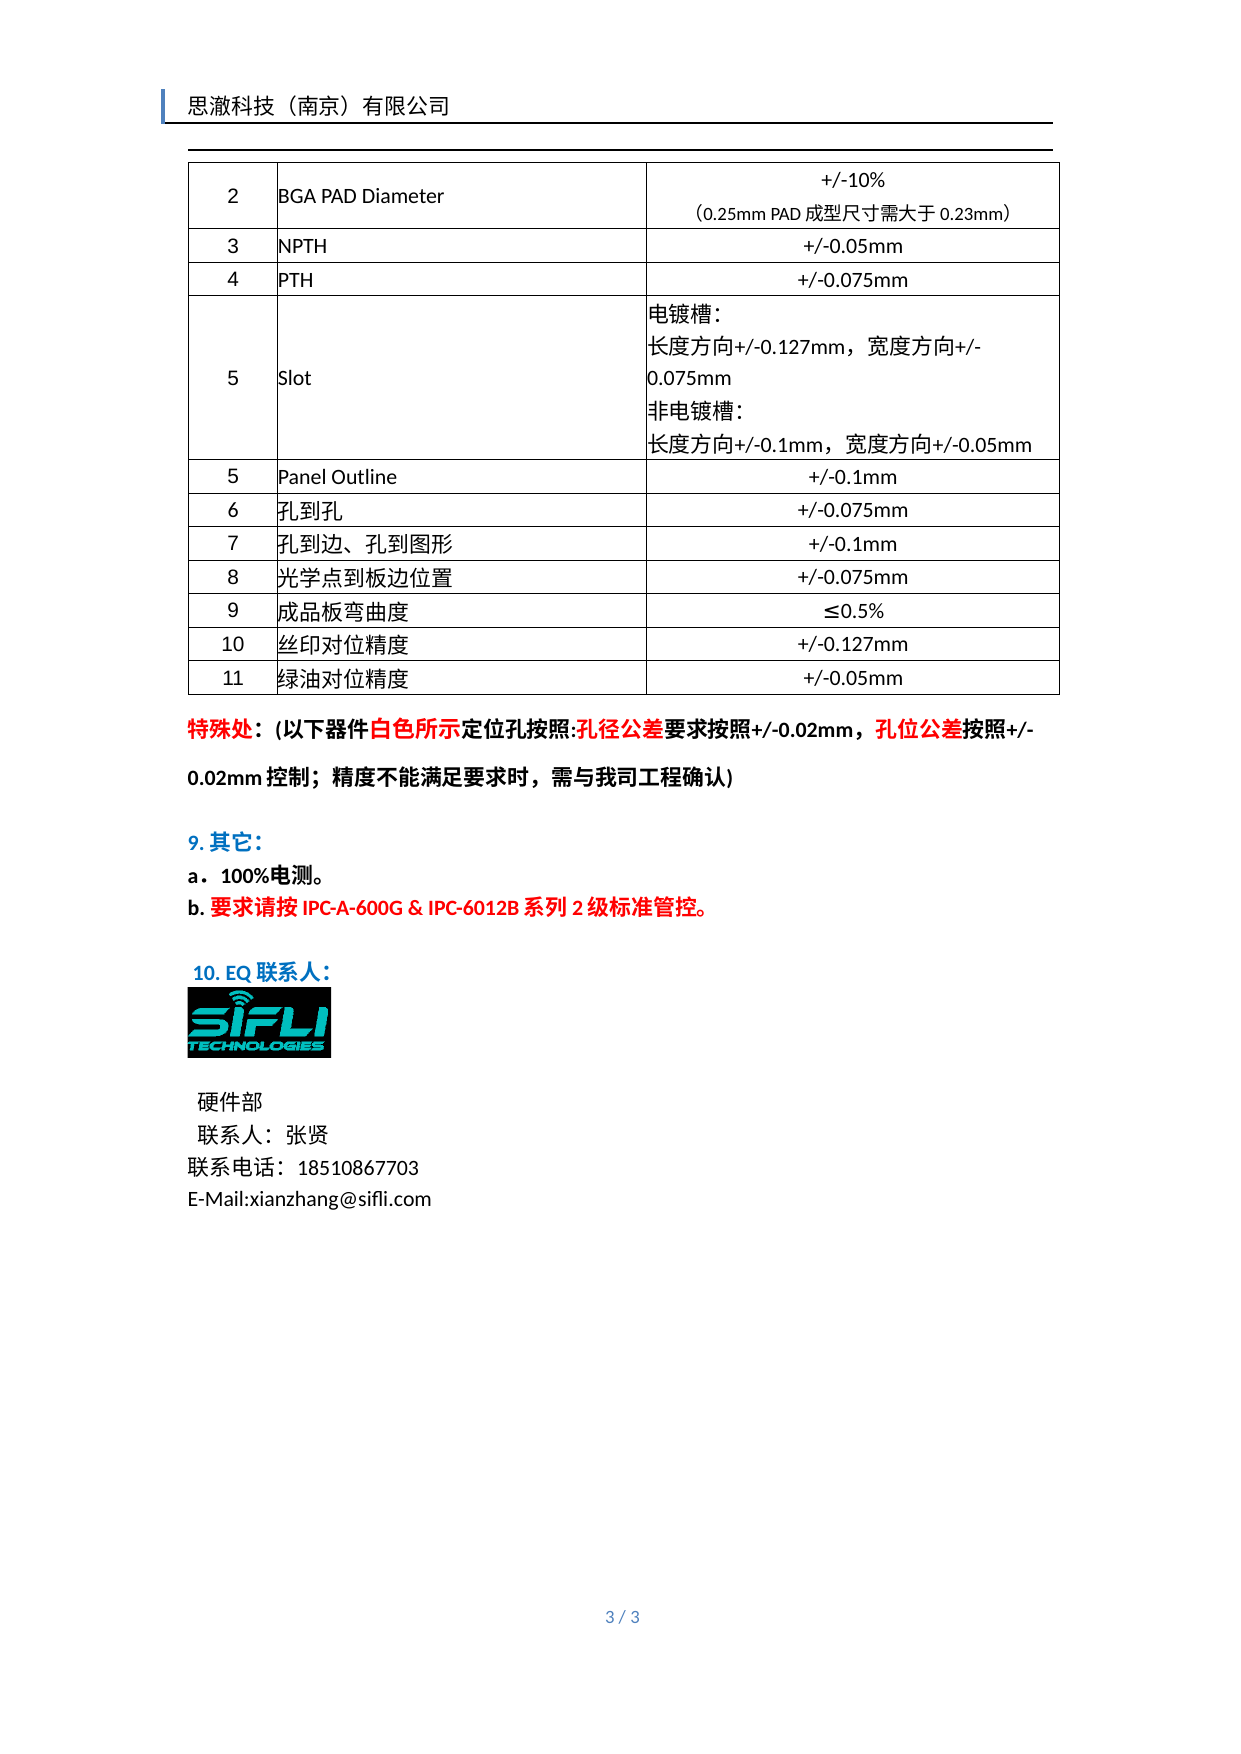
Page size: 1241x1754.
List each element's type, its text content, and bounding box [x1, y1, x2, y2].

table_cell +/-0.075mm [647, 494, 1059, 526]
table_cell 3 [189, 229, 277, 262]
table_cell +/ [647, 460, 1059, 492]
table_cell BGA PAD Diameter [278, 163, 646, 228]
text 联系电话：18510867703 [187, 1150, 1053, 1182]
table_cell 5 [189, 460, 277, 492]
table_cell 成品板弯曲度 [278, 594, 646, 627]
table_cell 光学点到板边位置 [278, 561, 646, 593]
text b. 要求请按IPC-A-600G & IPC-6012B系列2级标准管控。 [187, 890, 1053, 922]
table_cell Slot [278, 296, 646, 459]
table_cell +/-0.1mm [647, 527, 1059, 559]
table_cell 11 [189, 661, 277, 694]
table_cell +/-0.05mm [647, 229, 1059, 262]
text 联系人：张贤 [187, 1117, 1053, 1150]
table_cell NPTH [278, 229, 646, 262]
table_cell Panel Outline [278, 460, 646, 492]
text 10. EQ 联系人： [187, 955, 1053, 987]
text 9. 其它： [187, 825, 1053, 857]
text 特殊处：(以下器件白色所示定位孔按照:孔径公差要求按照+/-0.02mm，孔位公差按照+/-0.02mm控制；精度不能满足要求时，需与我司工程确认) [187, 695, 1053, 792]
table_cell 9 [189, 594, 277, 627]
table_cell +/-0.127mm [647, 628, 1059, 660]
picture [187, 987, 332, 1058]
table_cell 4 [189, 263, 277, 295]
table_cell 10 [189, 628, 277, 660]
table_cell 孔到孔 [278, 494, 646, 526]
table_cell 6 [189, 494, 277, 526]
table_cell +/-0.05mm [647, 661, 1059, 694]
text E-Mail:xianzhang@sifli.com [187, 1182, 1053, 1215]
table_cell 5 [189, 296, 277, 459]
table_cell 8 [189, 561, 277, 593]
table_cell 绿油对位精度 [278, 661, 646, 694]
text a．100%电测。 [187, 857, 1053, 890]
table_cell +/-0.075mm [647, 263, 1059, 295]
table_cell 7 [189, 527, 277, 559]
table_cell ≤0.5% [647, 594, 1059, 627]
table_cell 丝印对位精度 [278, 628, 646, 660]
table_cell 2 [189, 163, 277, 228]
table_cell 孔到边、孔到图形 [278, 527, 646, 559]
table_cell +/-10% （0.25mm PAD成型尺寸需大于0.23mm） [647, 163, 1059, 228]
table_cell +/-0.075mm [647, 561, 1059, 593]
text 硬件部 [187, 1085, 1053, 1117]
table_cell 电镀槽： 长度方向+/-0.127mm，宽度方向+/-0.075mm 非电镀槽： 长度方向+/-0.1mm，宽度方向+/-0.05mm [647, 296, 1059, 459]
table_cell PTH [278, 263, 646, 295]
